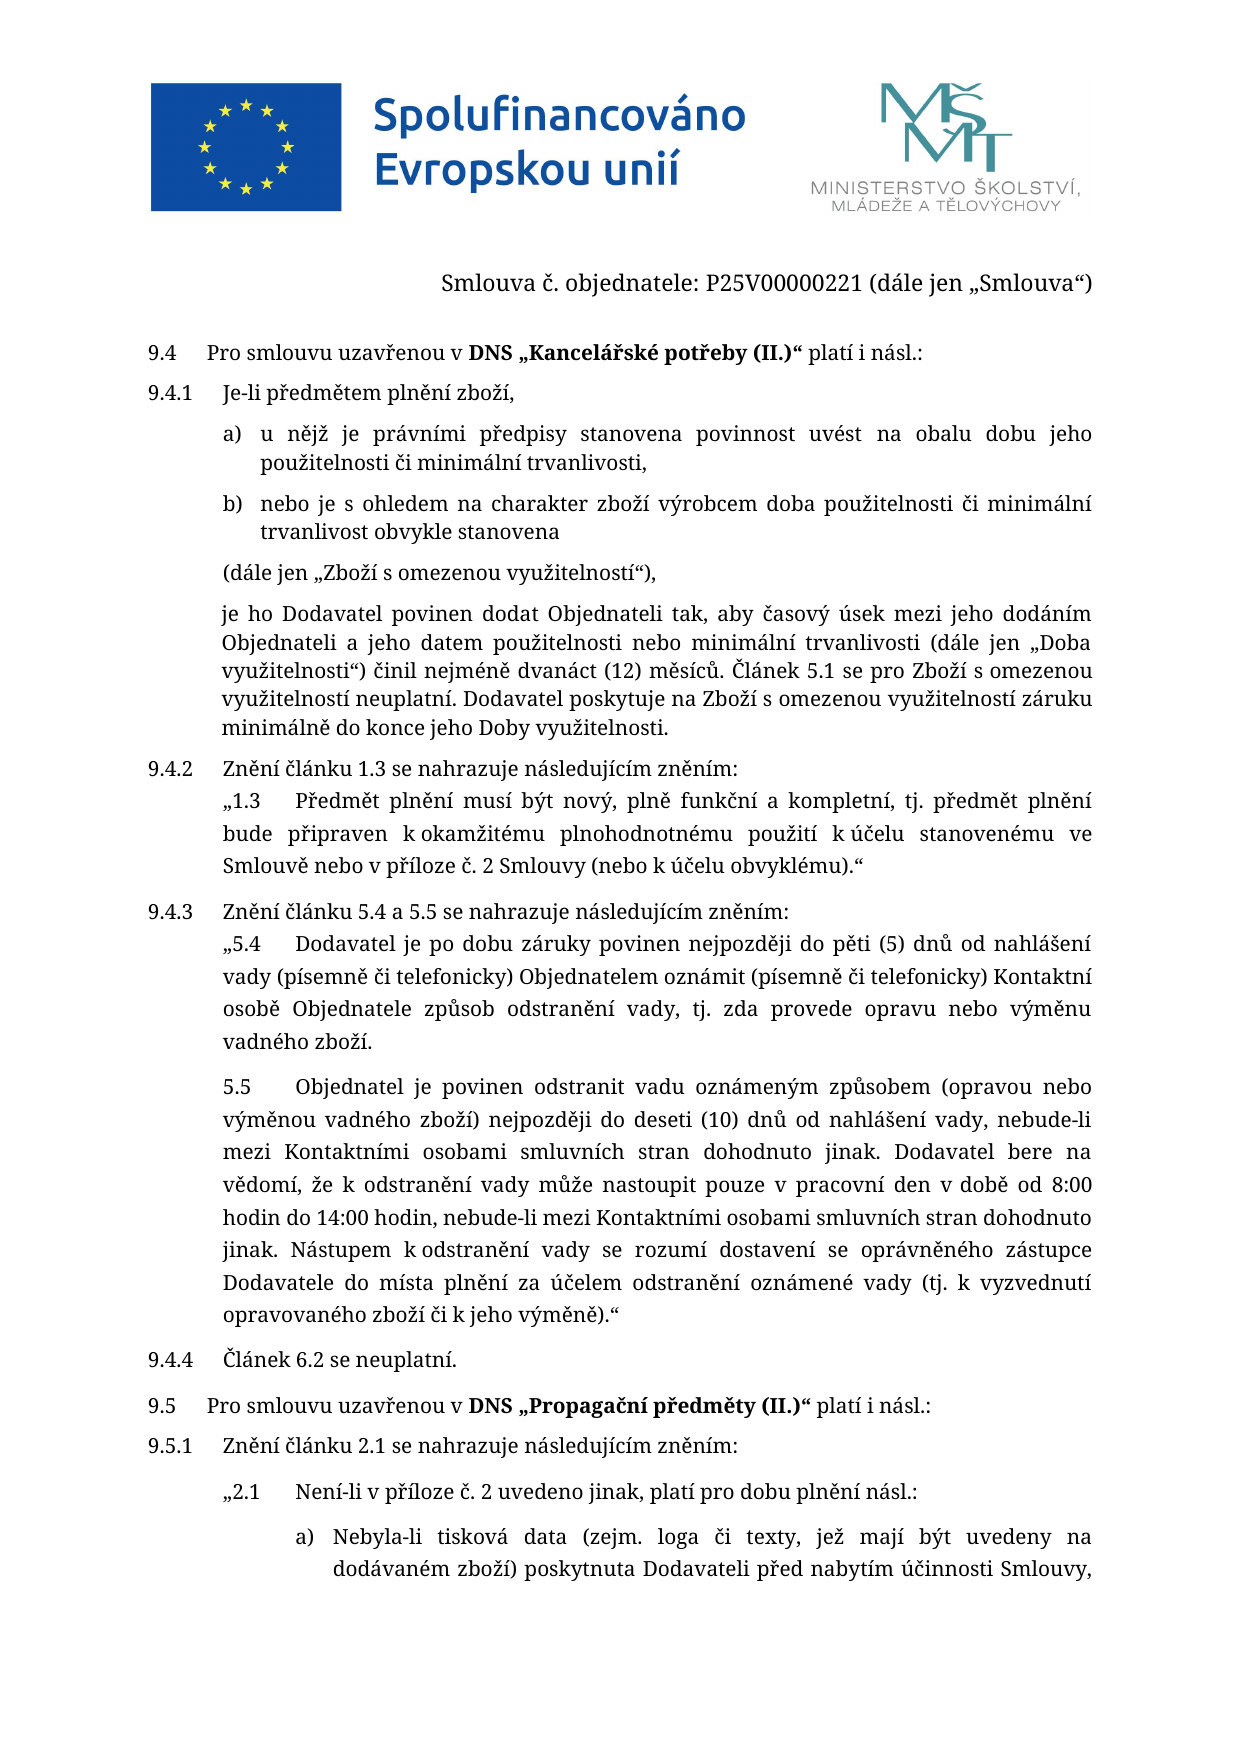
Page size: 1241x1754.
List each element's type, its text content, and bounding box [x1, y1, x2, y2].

list „2.1 Není-li v příloze č. 2 uvedeno jinak, platí pro dobu plnění násl.: [223, 1477, 1093, 1505]
list Je-li předmětem plnění zboží, [148, 378, 1093, 407]
list Znění článku 2.1 se nahrazuje následujícím zněním: [148, 1432, 1093, 1460]
list u nějž je právními předpisy stanovena povinnost uvést na obalu dobu jeho použitelnosti či minimální trvanlivosti, [223, 419, 1093, 476]
list Pro smlouvu uzavřenou v DNS „Kancelářské potřeby (II.)“ platí i násl.: [148, 338, 1093, 366]
text (dále jen „Zboží s omezenou využitelností“), [223, 558, 1093, 587]
list nebo je s ohledem na charakter zboží výrobcem doba použitelnosti či minimální trvanlivost obvykle stanovena [223, 489, 1093, 546]
list Pro smlouvu uzavřenou v DNS „Propagační předměty (II.)“ platí i násl.: [148, 1391, 1093, 1419]
list Článek 6.2 se neuplatní. [148, 1346, 1093, 1374]
text je ho Dodavatel povinen dodat Objednateli tak, aby časový úsek mezi jeho dodáním Objednateli a jeho datem použitelnosti nebo minimální trvanlivosti (dále jen „Doba využitelnosti“) činil nejméně dvanáct (12) měsíců. Článek 5.1 se pro Zboží s omezenou využitelností neuplatní. Dodavatel poskytuje na Zboží s omezenou využitelností záruku minimálně do konce jeho Doby využitelnosti. [221, 599, 1093, 741]
list „1.3 Předmět plnění musí být nový, plně funkční a kompletní, tj. předmět plnění bude připraven k okamžitému plnohodnotnému použití k účelu stanovenému ve Smlouvě nebo v příloze č. 2 Smlouvy (nebo k účelu obvyklému).“ [223, 786, 1093, 880]
list Znění článku 1.3 se nahrazuje následujícím zněním: [148, 754, 1093, 782]
picture [147, 80, 1093, 215]
list „5.4 Dodavatel je po dobu záruky povinen nejpozději do pěti (5) dnů od nahlášení vady (písemně či telefonicky) Objednatelem oznámit (písemně či telefonicky) Kontaktní osobě Objednatele způsob odstranění vady, tj. zda provede opravu nebo výměnu vadného zboží. [223, 929, 1093, 1056]
list 5.5 Objednatel je povinen odstranit vadu oznámeným způsobem (opravou nebo výměnou vadného zboží) nejpozději do deseti (10) dnů od nahlášení vady, nebude-li mezi Kontaktními osobami smluvních stran dohodnuto jinak. Dodavatel bere na vědomí, že k odstranění vady může nastoupit pouze v pracovní den v době od 8:00 hodin do 14:00 hodin, nebude-li mezi Kontaktními osobami smluvních stran dohodnuto jinak. Nástupem k odstranění vady se rozumí dostavení se oprávněného zástupce Dodavatele do místa plnění za účelem odstranění oznámené vady (tj. k vyzvednutí opravovaného zboží či k jeho výměně).“ [223, 1072, 1093, 1329]
list Znění článku 5.4 a 5.5 se nahrazuje následujícím zněním: [148, 897, 1093, 925]
